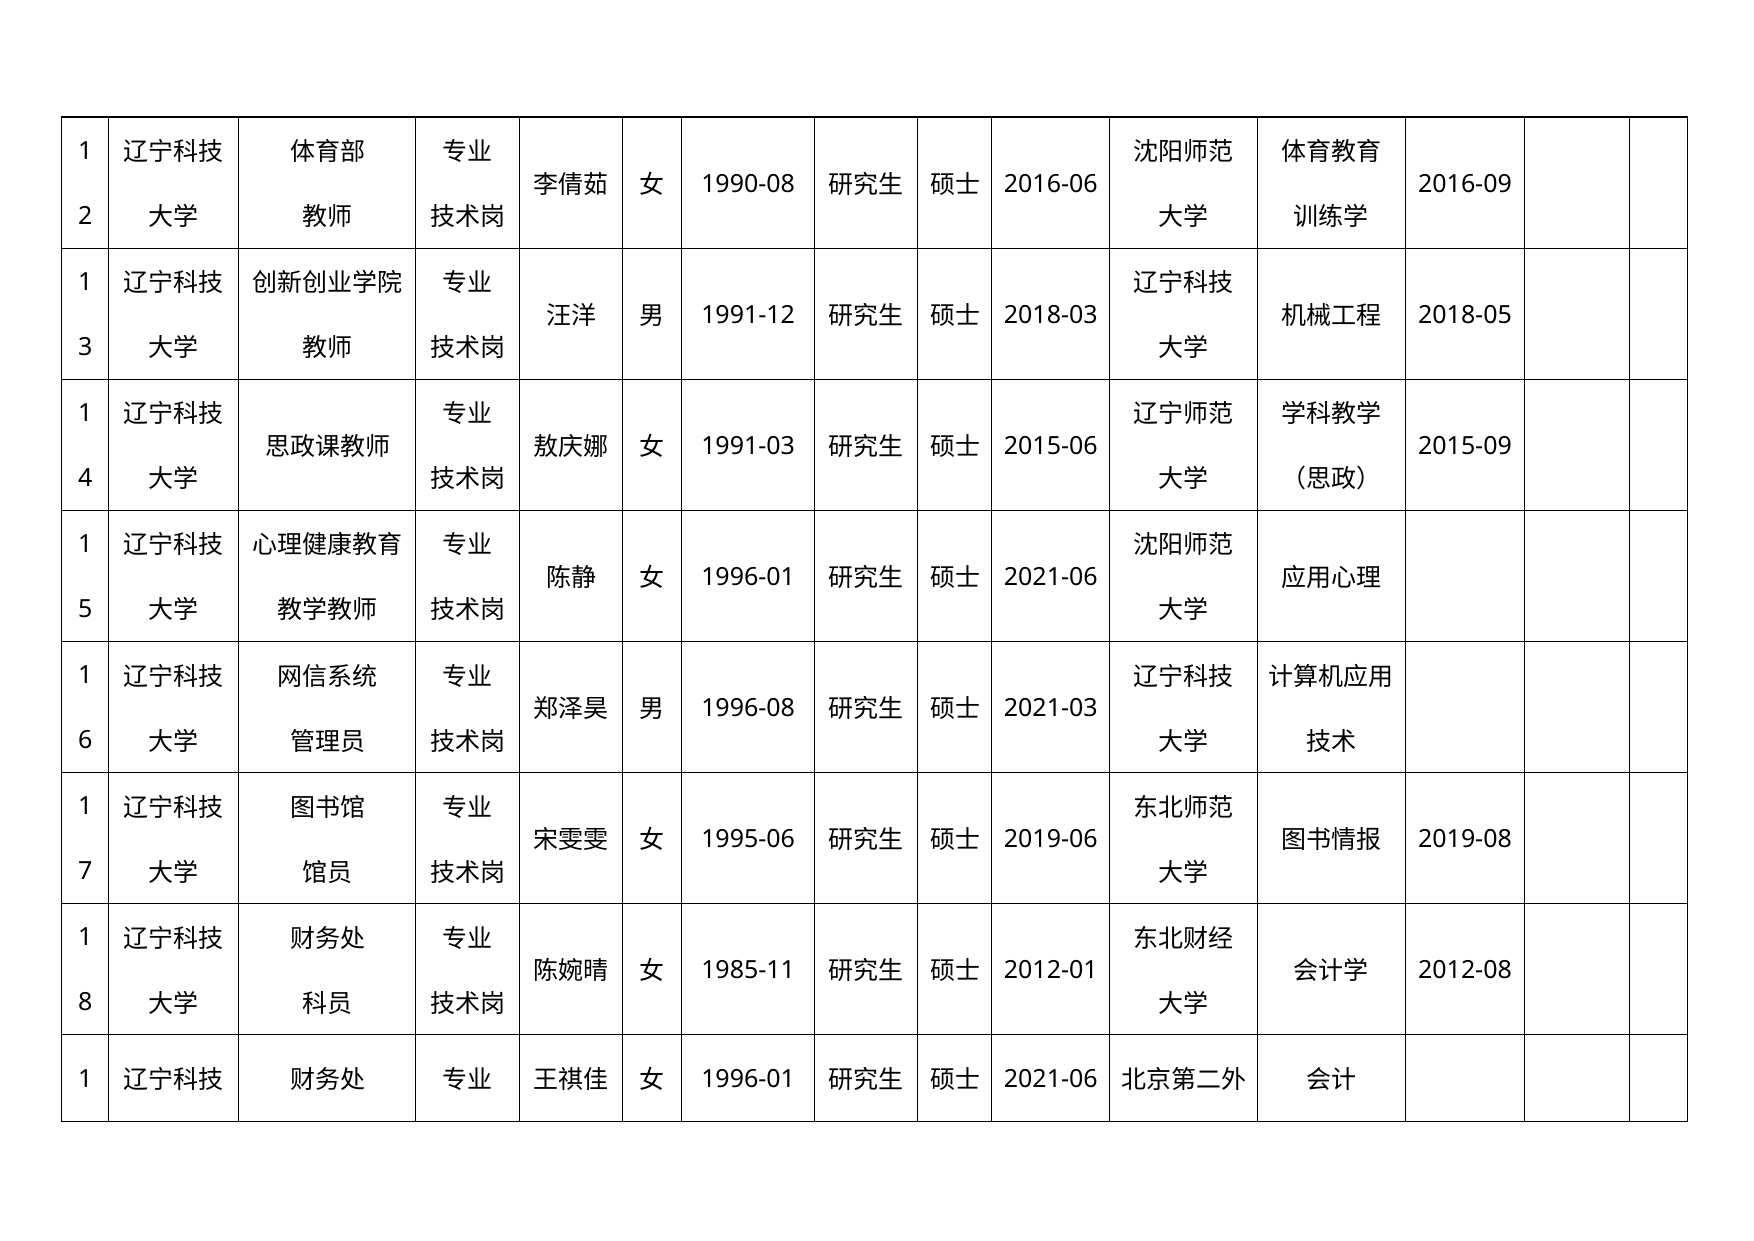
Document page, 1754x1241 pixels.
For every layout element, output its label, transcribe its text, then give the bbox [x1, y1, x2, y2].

table_cell 12 [62, 118, 108, 247]
table_cell 体育教育 训练学 [1258, 118, 1405, 247]
table_cell 专业 技术岗 [416, 511, 519, 641]
table_cell [1630, 249, 1687, 378]
table_cell 学科教学（思政） [1258, 380, 1405, 509]
table_cell 14 [62, 380, 108, 509]
table_cell 研究生 [815, 380, 917, 509]
table_cell [1525, 380, 1629, 509]
table_cell [1525, 511, 1629, 641]
table_cell [1406, 642, 1524, 772]
table_cell [1630, 904, 1687, 1034]
table_cell 图书情报 [1258, 773, 1405, 903]
table_cell 女 [623, 1035, 681, 1121]
table_cell 1996-08 [682, 642, 814, 772]
table_cell 1990-08 [682, 118, 814, 247]
table_cell 2019-06 [992, 773, 1109, 903]
table_cell 男 [623, 249, 681, 378]
table_cell 16 [62, 642, 108, 772]
table_cell 汪洋 [520, 249, 622, 378]
table_cell 辽宁科技大学 [109, 773, 238, 903]
table_cell 专业 技术岗 [416, 1035, 519, 1121]
table_cell 18 [62, 904, 108, 1034]
table_cell 陈静 [520, 511, 622, 641]
table_cell 硕士 [918, 511, 991, 641]
table_cell 硕士 [918, 118, 991, 247]
table_cell 2016-09 [1406, 118, 1524, 247]
table_cell [1630, 1035, 1687, 1121]
table_cell 辽宁科技大学 [109, 642, 238, 772]
table_cell 研究生 [815, 1035, 917, 1121]
table_cell [1630, 511, 1687, 641]
table_cell 会计 [1258, 1035, 1405, 1121]
table_cell 辽宁科技大学 [109, 1035, 238, 1121]
table_cell 1985-11 [682, 904, 814, 1034]
table_cell 辽宁科技大学 [109, 511, 238, 641]
table_cell 辽宁科技大学 [109, 904, 238, 1034]
table_cell 思政课教师 [239, 380, 415, 509]
table_cell 硕士 [918, 904, 991, 1034]
table_cell 2018-03 [992, 249, 1109, 378]
table_cell 15 [62, 511, 108, 641]
table_cell 机械工程 [1258, 249, 1405, 378]
table_cell 2012-08 [1406, 904, 1524, 1034]
table_cell 辽宁师范 大学 [1110, 380, 1257, 509]
table_cell 2021-03 [992, 642, 1109, 772]
table_cell 1996-01 [682, 1035, 814, 1121]
table_cell 1995-06 [682, 773, 814, 903]
table_cell [1525, 1035, 1629, 1121]
table_cell 硕士 [918, 642, 991, 772]
table_cell 沈阳师范 大学 [1110, 511, 1257, 641]
table_cell 硕士 [918, 773, 991, 903]
table_cell 硕士 [918, 380, 991, 509]
table_cell 辽宁科技大学 [109, 118, 238, 247]
table_cell 计算机应用技术 [1258, 642, 1405, 772]
table_cell 敖庆娜 [520, 380, 622, 509]
table_cell [1630, 773, 1687, 903]
table_cell 东北财经 大学 [1110, 904, 1257, 1034]
table_cell 17 [62, 773, 108, 903]
table_cell 郑泽昊 [520, 642, 622, 772]
table_cell 1991-03 [682, 380, 814, 509]
table_cell [1630, 642, 1687, 772]
table_cell 2018-05 [1406, 249, 1524, 378]
table_cell 心理健康教育教学教师 [239, 511, 415, 641]
table_cell 创新创业学院教师 [239, 249, 415, 378]
table_cell 宋雯雯 [520, 773, 622, 903]
table_cell [1525, 249, 1629, 378]
table_cell 1996-01 [682, 511, 814, 641]
table_cell 女 [623, 511, 681, 641]
table_cell 陈婉晴 [520, 904, 622, 1034]
table_cell 硕士 [918, 1035, 991, 1121]
table_cell 辽宁科技 大学 [1110, 642, 1257, 772]
table_cell 东北师范 大学 [1110, 773, 1257, 903]
table_cell 男 [623, 642, 681, 772]
table_cell 专业 技术岗 [416, 118, 519, 247]
table_cell [1406, 1035, 1524, 1121]
table_cell 女 [623, 380, 681, 509]
table_cell 研究生 [815, 904, 917, 1034]
table_cell 1991-12 [682, 249, 814, 378]
table_cell 辽宁科技大学 [109, 380, 238, 509]
table_cell [1525, 904, 1629, 1034]
table_cell 19 [62, 1035, 108, 1121]
table_cell 财务处 科员 [239, 1035, 415, 1121]
table_cell 2021-06 [992, 511, 1109, 641]
table_cell 研究生 [815, 118, 917, 247]
table_cell 财务处 科员 [239, 904, 415, 1034]
table_cell 李倩茹 [520, 118, 622, 247]
table_cell 专业 技术岗 [416, 904, 519, 1034]
table_cell 研究生 [815, 249, 917, 378]
table_cell [1406, 511, 1524, 641]
table_cell 专业 技术岗 [416, 249, 519, 378]
table_cell 辽宁科技 大学 [1110, 249, 1257, 378]
table_cell [1525, 773, 1629, 903]
table_cell 会计学 [1258, 904, 1405, 1034]
table_cell 2019-08 [1406, 773, 1524, 903]
table_cell 女 [623, 773, 681, 903]
table_cell 北京第二外国语学院 [1110, 1035, 1257, 1121]
table_cell 专业 技术岗 [416, 380, 519, 509]
table_cell 网信系统 管理员 [239, 642, 415, 772]
table_cell 体育部 教师 [239, 118, 415, 247]
table_cell 专业 技术岗 [416, 773, 519, 903]
table_cell 王祺佳 [520, 1035, 622, 1121]
table_cell 应用心理 [1258, 511, 1405, 641]
table_cell 2015-09 [1406, 380, 1524, 509]
table_cell 图书馆 馆员 [239, 773, 415, 903]
table_cell [1525, 642, 1629, 772]
table_cell [1630, 380, 1687, 509]
table_cell 沈阳师范 大学 [1110, 118, 1257, 247]
table_cell 专业 技术岗 [416, 642, 519, 772]
table_cell 女 [623, 904, 681, 1034]
table_cell 研究生 [815, 773, 917, 903]
table_cell [1525, 118, 1629, 247]
table_cell 女 [623, 118, 681, 247]
table_cell 2016-06 [992, 118, 1109, 247]
table_cell 2021-06 [992, 1035, 1109, 1121]
table_cell 2012-01 [992, 904, 1109, 1034]
table_cell 辽宁科技大学 [109, 249, 238, 378]
table_cell 研究生 [815, 642, 917, 772]
table_cell 研究生 [815, 511, 917, 641]
table_cell 2015-06 [992, 380, 1109, 509]
table_cell 13 [62, 249, 108, 378]
table_cell [1630, 118, 1687, 247]
table_cell 硕士 [918, 249, 991, 378]
